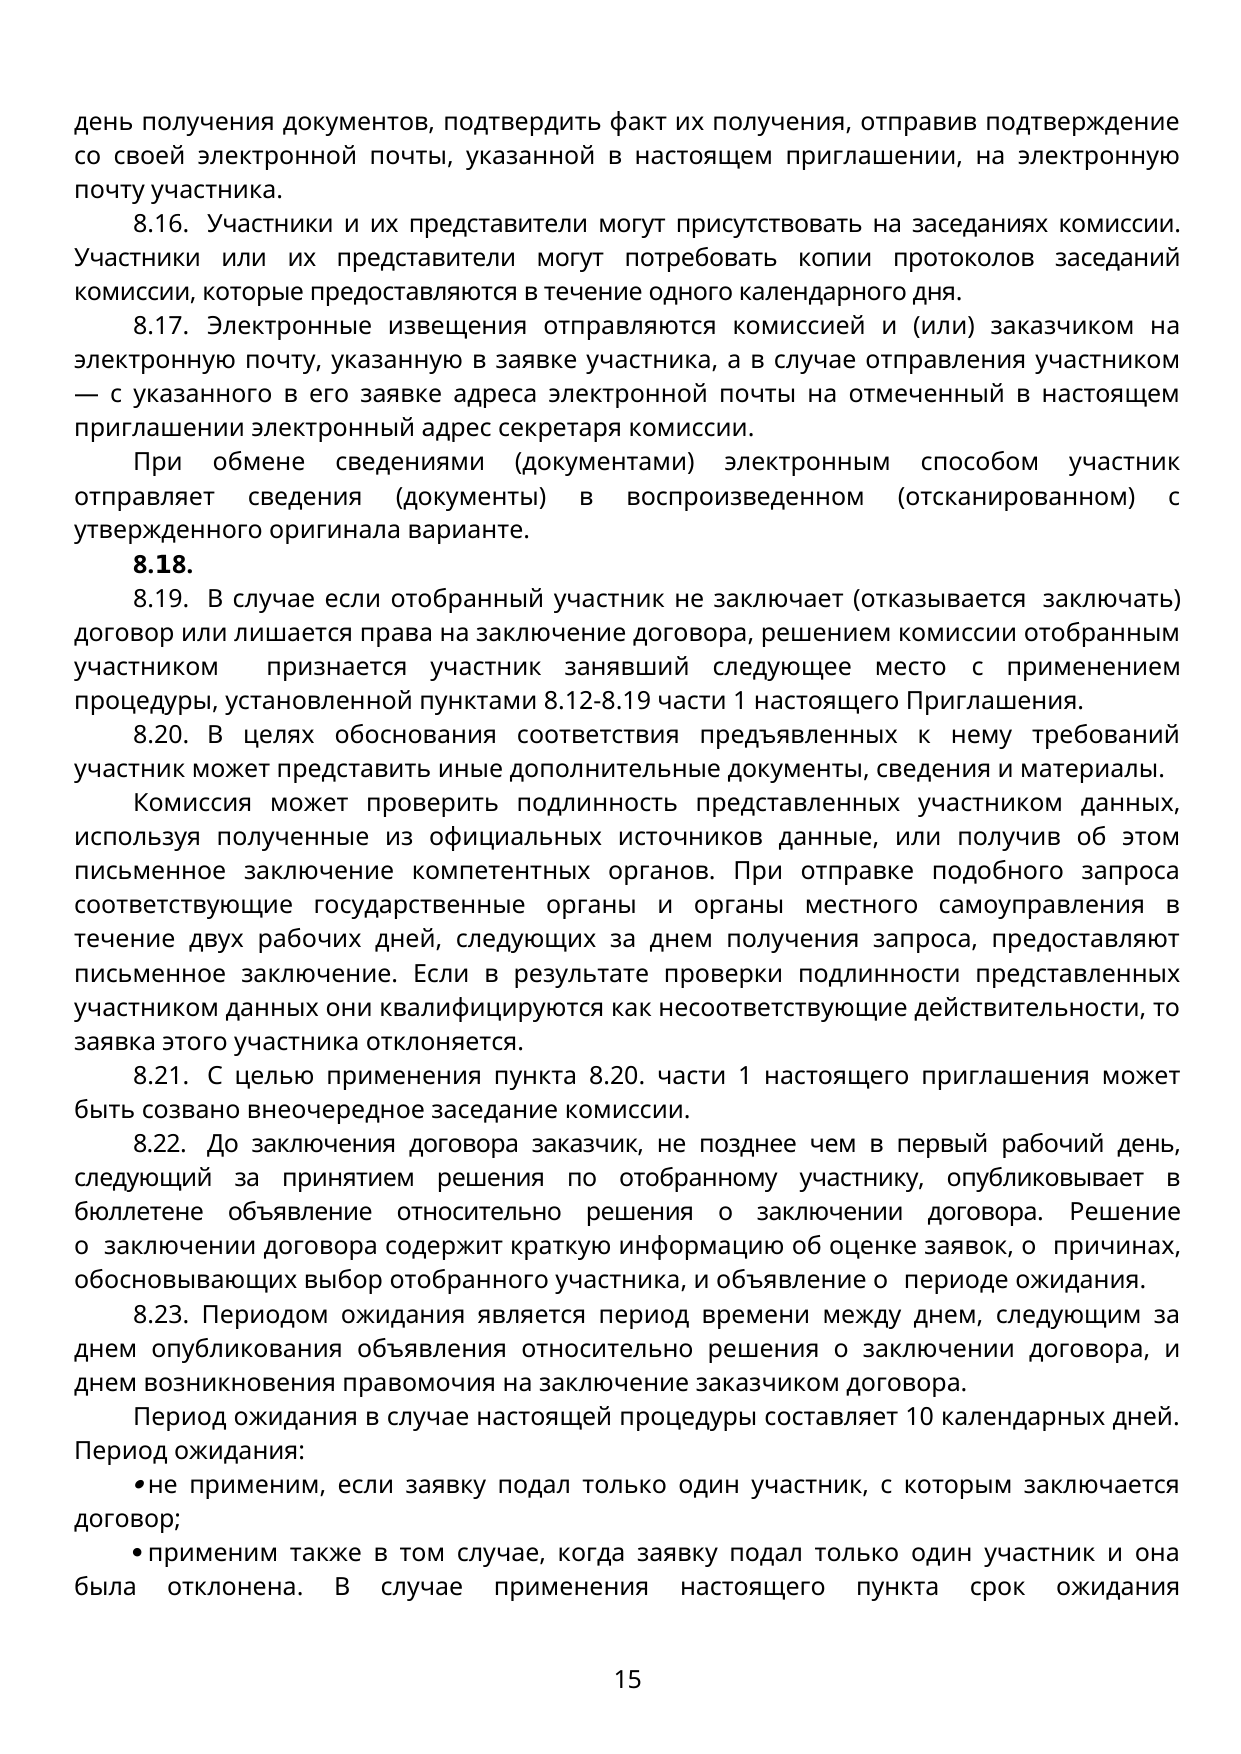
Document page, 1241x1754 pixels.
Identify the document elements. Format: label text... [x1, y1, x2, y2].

text 8.21. С целью применения пункта 8.20. части 1 настоящего приглашения может быть созвано внеочередное заседание комиссии. [74, 1057, 1181, 1126]
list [74, 1535, 1181, 1603]
text При обмене сведениями (документами) электронным способом участник отправляет сведения (документы) в воспроизведенном (отсканированном) с утвержденного оригинала варианте. [74, 444, 1181, 546]
text 8.23. Периодом ожидания является период времени между днем, следующим за днем опубликования объявления относительно решения о заключении договора, и днем возникновения правомочия на заключение заказчиком договора. [74, 1296, 1181, 1398]
text 8.16. Участники и их представители могут присутствовать на заседаниях комиссии. Участники или их представители могут потребовать копии протоколов заседаний комиссии, которые предоставляются в течение одного календарного дня. [74, 206, 1181, 308]
text 8.17. Электронные извещения отправляются комиссией и (или) заказчиком на электронную почту, указанную в заявке участника, а в случае отправления участником — с указанного в его заявке адреса электронной почты на отмеченный в настоящем приглашении электронный адрес секретаря комиссии. [74, 308, 1181, 444]
text 8.18. [74, 546, 1181, 580]
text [74, 103, 1181, 206]
text 8.22. До заключения договора заказчик, не позднее чем в первый рабочий день, следующий за принятием решения по отобранному участнику, опубликовывает в бюллетене объявление относительно решения о заключении договора. Решение о заключении договора содержит краткую информацию об оценке заявок, о причинах, обосновывающих выбор отобранного участника, и объявление о периоде ожидания. [74, 1126, 1181, 1296]
text Период ожидания в случае настоящей процедуры составляет 10 календарных дней. Период ожидания: [74, 1398, 1181, 1467]
list не применим, если заявку подал только один участник, с которым заключается договор; [74, 1467, 1181, 1535]
text Комиссия может проверить подлинность представленных участником данных, используя полученные из официальных источников данные, или получив об этом письменное заключение компетентных органов. При отправке подобного запроса соответствующие государственные органы и органы местного самоуправления в течение двух рабочих дней, следующих за днем получения запроса, предоставляют письменное заключение. Если в результате проверки подлинности представленных участником данных они квалифицируются как несоответствующие действительности, то заявка этого участника отклоняется. [74, 785, 1181, 1057]
text 8.20. В целях обоснования соответствия предъявленных к нему требований участник может представить иные дополнительные документы, сведения и материалы. [74, 717, 1181, 785]
text 8.19. В случае если отобранный участник не заключает (отказывается заключать) договор или лишается права на заключение договора, решением комиссии отобранным участником признается участник занявший следующее место с применением процедуры, установленной пунктами 8.12-8.19 части 1 настоящего Приглашения. [74, 580, 1181, 717]
